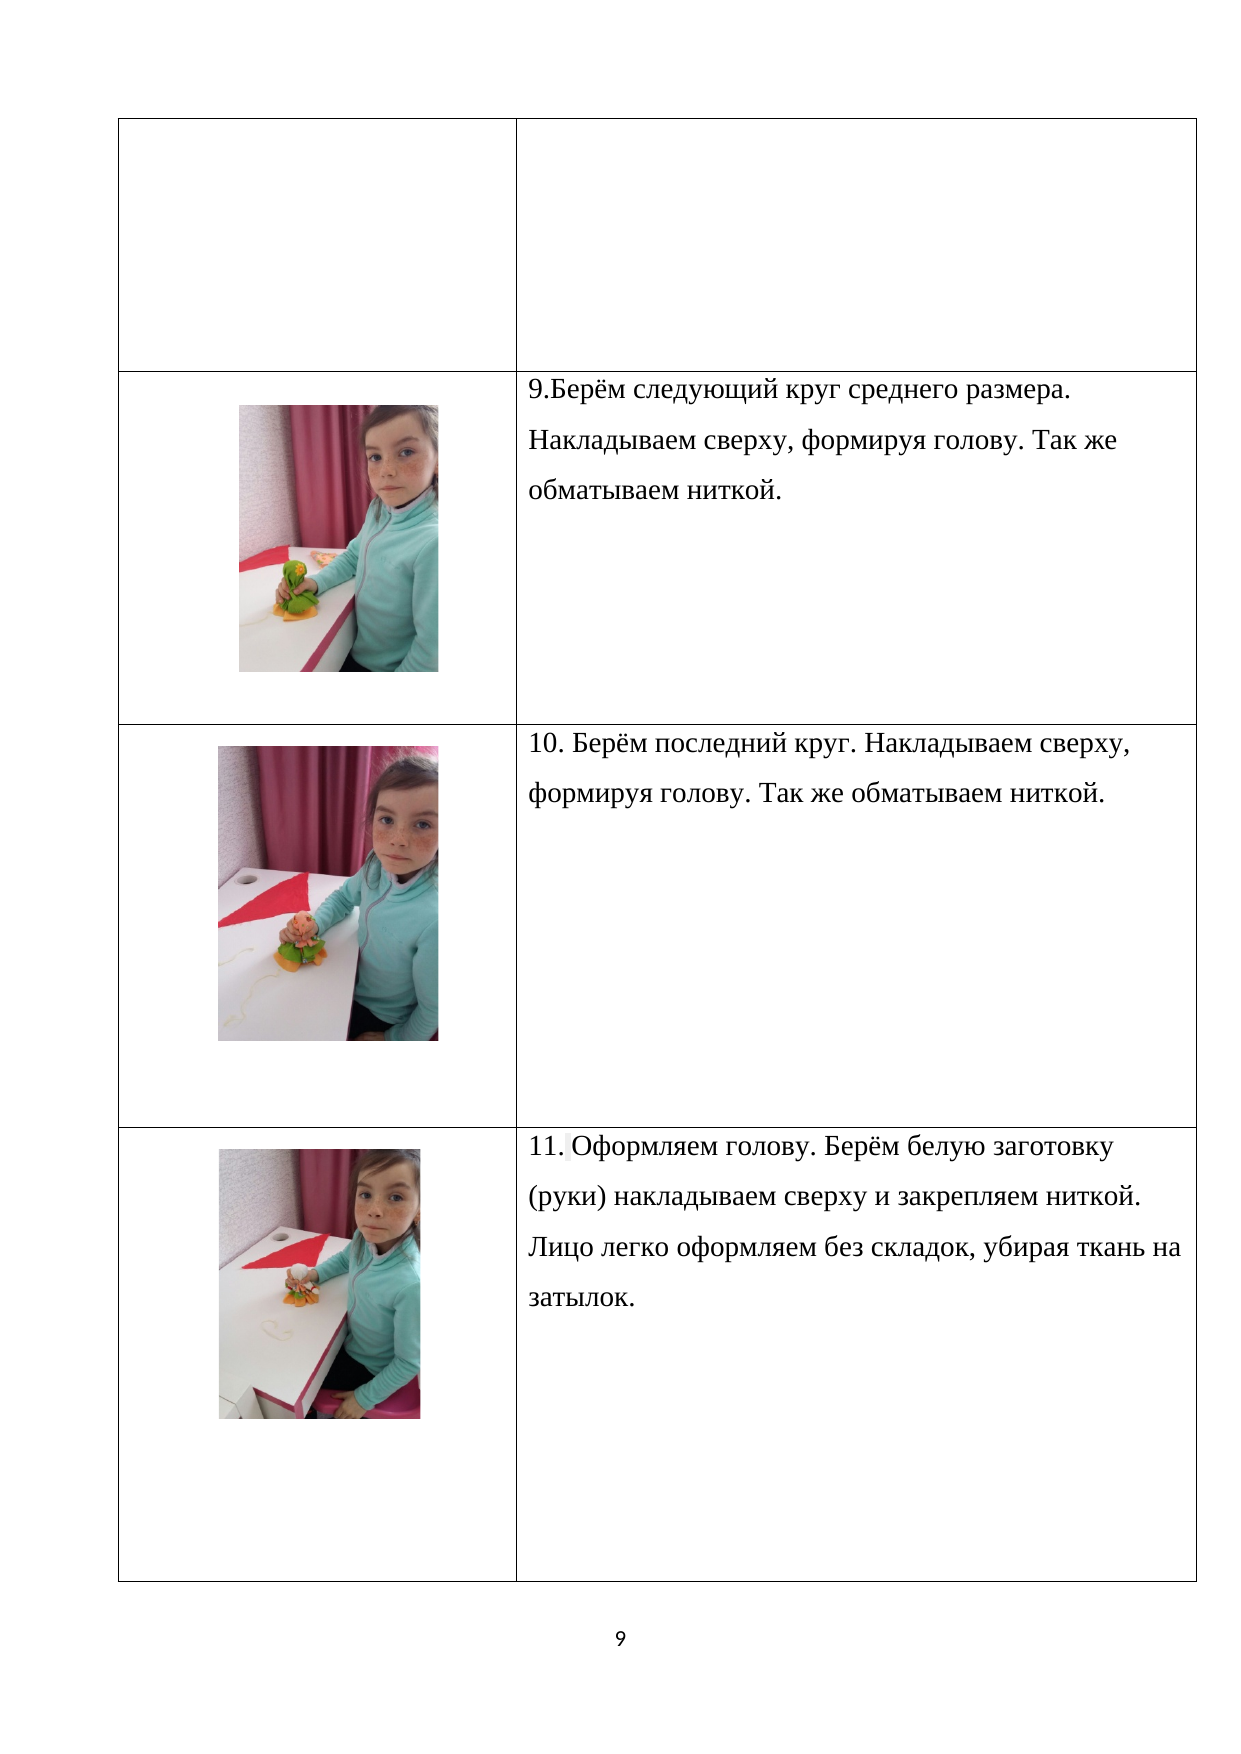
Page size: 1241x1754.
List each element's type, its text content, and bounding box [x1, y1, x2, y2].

table_cell [119, 372, 516, 724]
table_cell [517, 119, 1196, 371]
table_cell [119, 725, 516, 1127]
table_cell [119, 119, 516, 371]
table_cell 11. Оформляем голову. Берём белую заготовку (руки) накладываем сверху и закрепляем ниткой. Лицо легко оформляем без складок, убирая ткань на затылок. [517, 1128, 1196, 1581]
picture [218, 1149, 421, 1419]
picture [218, 746, 439, 1041]
table_cell 10. Берём последний круг. Накладываем сверху, формируя голову. Так же обматываем ниткой. [517, 725, 1196, 1127]
table_cell 9.Берём следующий круг среднего размера. Накладываем сверху, формируя голову. Так же обматываем ниткой. [517, 372, 1196, 724]
picture [239, 405, 439, 672]
table_cell [119, 1128, 516, 1581]
